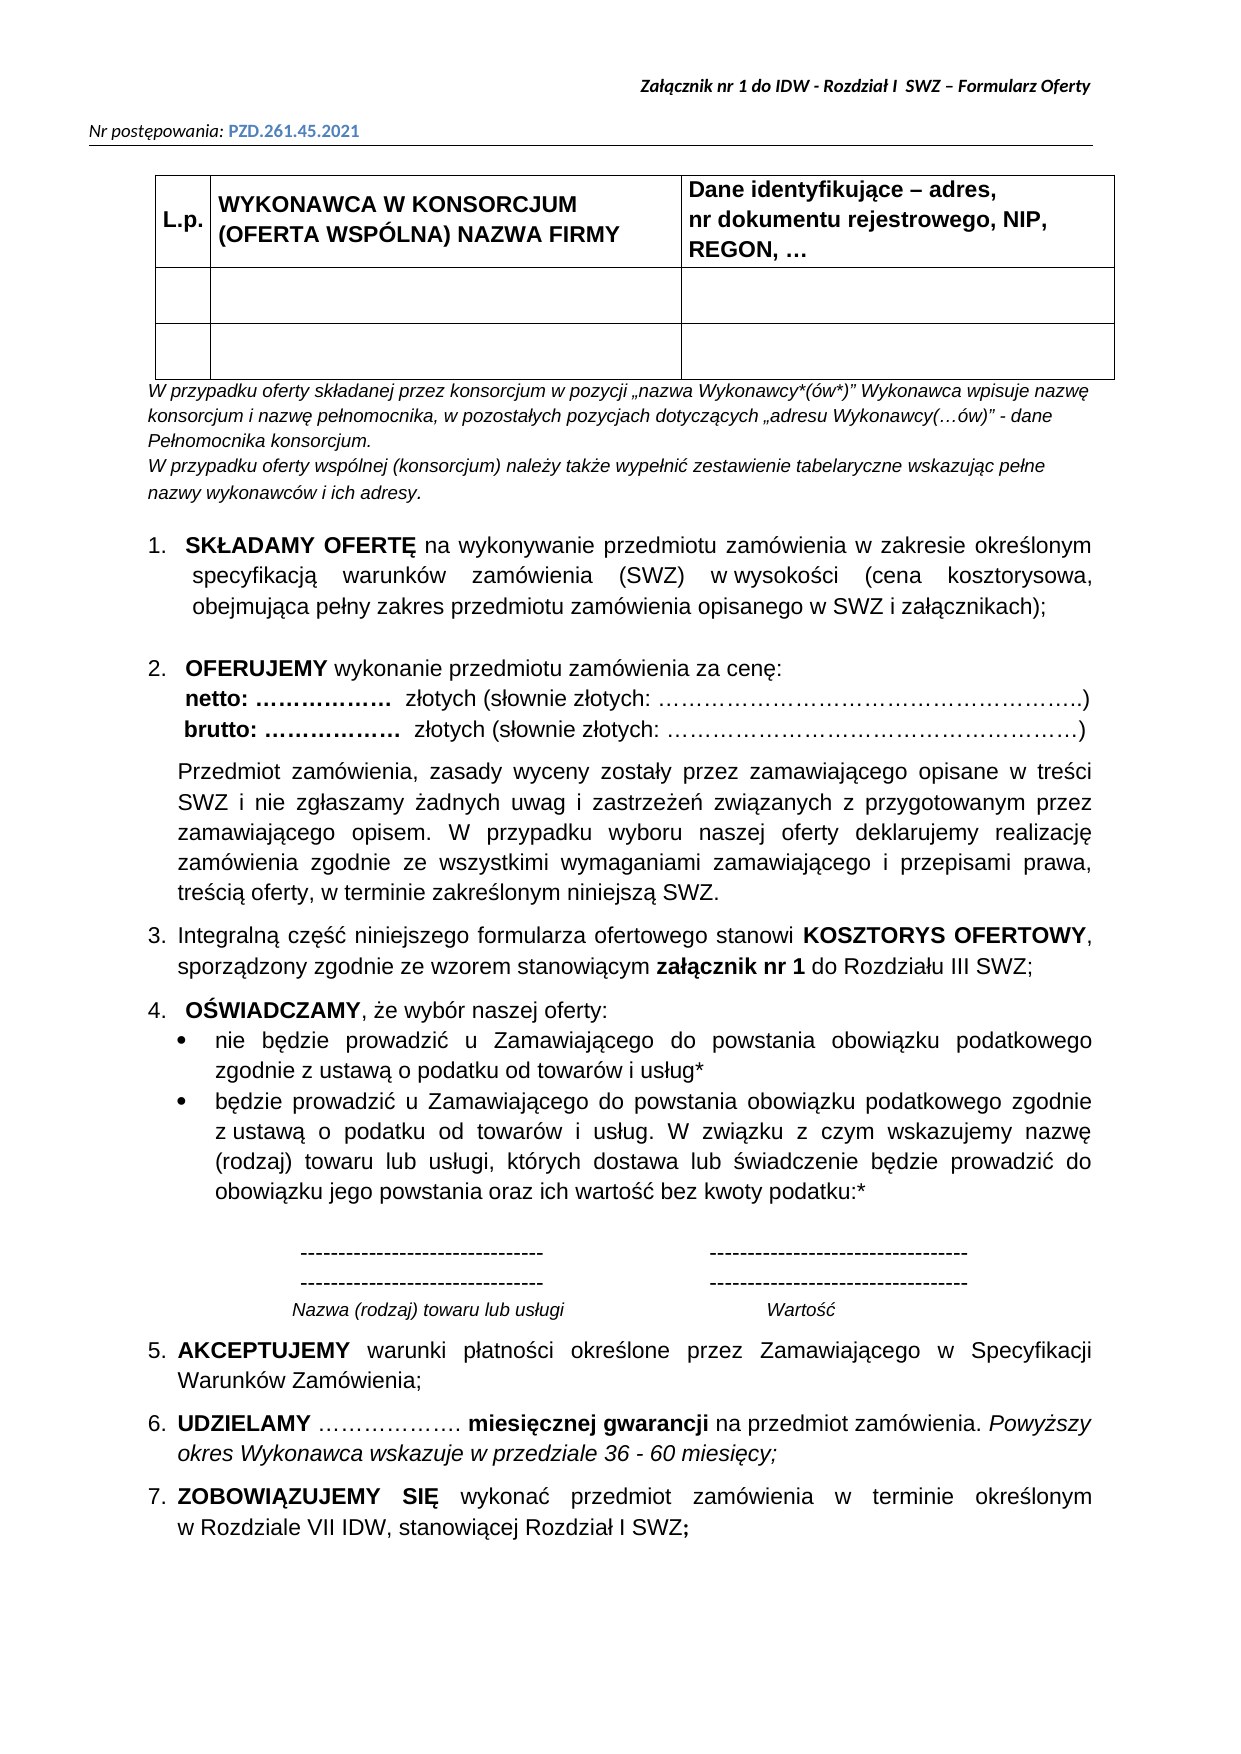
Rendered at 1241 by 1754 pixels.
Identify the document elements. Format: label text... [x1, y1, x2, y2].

text netto: ……………… złotych (słownie złotych: ………………………………………………..) [148, 685, 1093, 712]
table_cell [682, 324, 1114, 379]
list nie będzie prowadzić u Zamawiającego do powstania obowiązku podatkowego zgodnie z ustawą o podatku od towarów i usług* [177, 1027, 1093, 1084]
text brutto: ……………… złotych (słownie złotych: ………………………………………………) [177, 716, 1093, 742]
list OFERUJEMY wykonanie przedmiotu zamówienia za cenę: [148, 655, 1093, 681]
text Nazwa (rodzaj) towaru lub usługi Wartość [177, 1299, 1093, 1321]
table_header L.p. [156, 176, 210, 267]
table_cell [211, 268, 681, 322]
text W przypadku oferty wspólnej (konsorcjum) należy także wypełnić zestawienie tabelaryczne wskazując pełne nazwy wykonawców i ich adresy. [148, 455, 1093, 504]
table_cell [156, 268, 210, 322]
table_cell [211, 324, 681, 379]
list OŚWIADCZAMY, że wybór naszej oferty: [148, 997, 1093, 1023]
text Przedmiot zamówienia, zasady wyceny zostały przez zamawiającego opisane w treści SWZ i nie zgłaszamy żadnych uwag i zastrzeżeń związanych z przygotowanym przez zamawiającego opisem. W przypadku wyboru naszej oferty deklarujemy realizację zamówienia zgodnie ze wszystkimi wymaganiami zamawiającego i przepisami prawa, treścią oferty, w terminie zakreślonym niniejszą SWZ. [177, 758, 1093, 905]
table_cell [156, 324, 210, 379]
text W przypadku oferty składanej przez konsorcjum w pozycji „nazwa Wykonawcy*(ów*)” Wykonawca wpisuje nazwę konsorcjum i nazwę pełnomocnika, w pozostałych pozycjach dotyczących „adresu Wykonawcy(…ów)” - dane Pełnomocnika konsorcjum. [148, 380, 1093, 451]
table_header WYKONAWCA W KONSORCJUM (OFERTA WSPÓLNA) NAZWA FIRMY [211, 176, 681, 267]
table_header Dane identyfikujące – adres, nr dokumentu rejestrowego, NIP, REGON, … [682, 176, 1114, 267]
list SKŁADAMY OFERTĘ na wykonywanie przedmiotu zamówienia w zakresie określonym specyfikacją warunków zamówienia (SWZ) w wysokości (cena kosztorysowa, obejmująca pełny zakres przedmiotu zamówienia opisanego w SWZ i załącznikach); [148, 532, 1093, 619]
list AKCEPTUJEMY warunki płatności określone przez Zamawiającego w Specyfikacji Warunków Zamówienia; [148, 1337, 1093, 1393]
list ZOBOWIĄZUJEMY SIĘ wykonać przedmiot zamówienia w terminie określonym w Rozdziale VII IDW, stanowiącej Rozdział I SWZ; [148, 1483, 1093, 1541]
text -------------------------------- ---------------------------------- [177, 1269, 1093, 1295]
list Integralną część niniejszego formularza ofertowego stanowi KOSZTORYS OFERTOWY, sporządzony zgodnie ze wzorem stanowiącym załącznik nr 1 do Rozdziału III SWZ; [148, 922, 1093, 980]
list będzie prowadzić u Zamawiającego do powstania obowiązku podatkowego zgodnie z ustawą o podatku od towarów i usług. W związku z czym wskazujemy nazwę (rodzaj) towaru lub usługi, których dostawa lub świadczenie będzie prowadzić do obowiązku jego powstania oraz ich wartość bez kwoty podatku:* [177, 1088, 1093, 1204]
table_cell [682, 268, 1114, 322]
list UDZIELAMY ………………. miesięcznej gwarancji na przedmiot zamówienia. Powyższy okres Wykonawca wskazuje w przedziale 36 - 60 miesięcy; [148, 1410, 1093, 1466]
text -------------------------------- ---------------------------------- [177, 1239, 1093, 1265]
